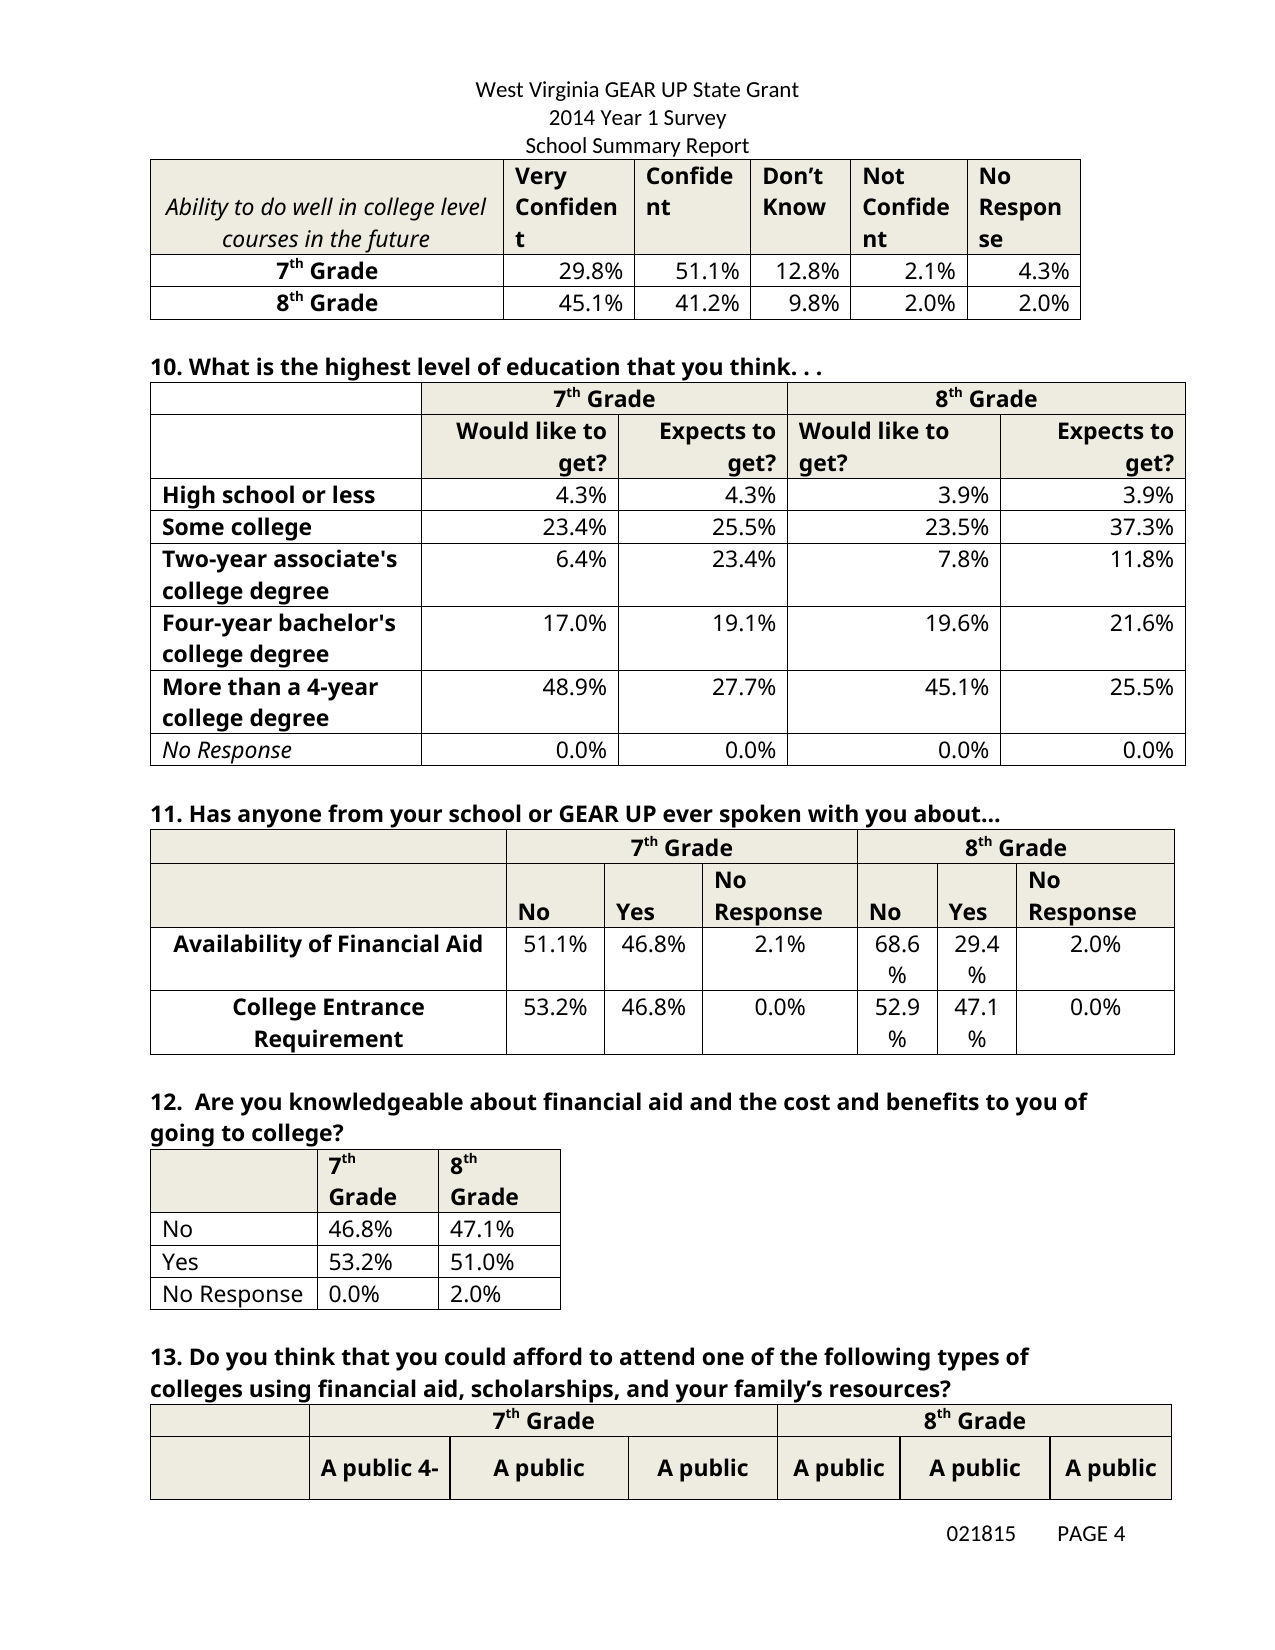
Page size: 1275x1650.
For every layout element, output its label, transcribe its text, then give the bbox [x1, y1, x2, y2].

table_cell College Entrance Requirement [151, 991, 506, 1054]
table_header 7th Grade [507, 830, 857, 863]
table_cell 19.1% [619, 607, 787, 669]
table_cell Some college [151, 511, 421, 542]
table_cell 0.0% [619, 734, 787, 765]
table_cell [151, 864, 506, 927]
table_cell No [858, 864, 937, 927]
table_cell 45.1% [504, 287, 634, 318]
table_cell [629, 1437, 777, 1499]
table_cell 2.0% [968, 287, 1080, 318]
table_cell Expects to get? [619, 415, 787, 478]
table_header [151, 1150, 317, 1212]
table_cell No Response [1017, 864, 1174, 927]
table_cell No [151, 1213, 317, 1244]
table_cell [1051, 1437, 1171, 1499]
table_cell 27.7% [619, 671, 787, 733]
table_cell 2.0% [851, 287, 967, 318]
table_cell 2.1% [851, 255, 967, 286]
table_header Ability to do well in college level courses in the future [151, 160, 503, 254]
table_cell 29.4% [938, 928, 1016, 990]
table_cell 4.3% [619, 479, 787, 510]
table_cell 23.4% [422, 511, 618, 542]
table_cell 9.8% [751, 287, 850, 318]
table_cell 47.1% [938, 991, 1016, 1054]
table_cell 4.3% [968, 255, 1080, 286]
table_cell 51.1% [507, 928, 604, 990]
table_cell 48.9% [422, 671, 618, 733]
table_cell 17.0% [422, 607, 618, 669]
table_cell 23.4% [619, 544, 787, 606]
table_cell 21.6% [1001, 607, 1185, 669]
table_header 8th Grade [788, 383, 1185, 414]
table_cell 23.5% [788, 511, 1000, 542]
table_cell 7th Grade [151, 255, 503, 286]
table_cell 45.1% [788, 671, 1000, 733]
table_cell 19.6% [788, 607, 1000, 669]
table_header [151, 383, 421, 414]
table_cell 2.0% [1017, 928, 1174, 990]
table_cell 8th Grade [151, 287, 503, 318]
table_cell Expects to get? [1001, 415, 1185, 478]
table_cell [151, 415, 421, 478]
table_cell Yes [151, 1246, 317, 1277]
table_cell 53.2% [507, 991, 604, 1054]
table_header No Response [968, 160, 1080, 254]
table_header 7th Grade [310, 1405, 777, 1436]
table_cell 46.8% [605, 928, 702, 990]
table_header [151, 1405, 309, 1436]
table_cell 2.0% [439, 1278, 560, 1309]
text 13. Do you think that you could afford to attend one of the following types of colleges using financial aid, scholarships, and your family’s resources? [150, 1341, 1125, 1404]
table_cell Four-year bachelor's college degree [151, 607, 421, 669]
table_cell 47.1% [439, 1213, 560, 1244]
table_cell No [507, 864, 604, 927]
table_header [151, 830, 506, 863]
table_header Confident [635, 160, 750, 254]
table_cell 25.5% [1001, 671, 1185, 733]
table_cell 46.8% [318, 1213, 438, 1244]
table_cell Would like to get? [422, 415, 618, 478]
table_cell Availability of Financial Aid [151, 928, 506, 990]
table_cell 0.0% [703, 991, 857, 1054]
table_cell 51.1% [635, 255, 750, 286]
table_header Not Confident [851, 160, 967, 254]
table_cell 0.0% [1017, 991, 1174, 1054]
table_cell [310, 1437, 449, 1499]
table_cell 46.8% [605, 991, 702, 1054]
table_cell Two-year associate's college degree [151, 544, 421, 606]
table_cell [901, 1437, 1049, 1499]
table_header 8th Grade [858, 830, 1174, 863]
table_cell 11.8% [1001, 544, 1185, 606]
table_cell 0.0% [788, 734, 1000, 765]
table_cell No Response [703, 864, 857, 927]
table_cell 3.9% [788, 479, 1000, 510]
table_cell [151, 1437, 309, 1499]
table_cell 6.4% [422, 544, 618, 606]
table_header 7th Grade [318, 1150, 438, 1212]
table_cell 4.3% [422, 479, 618, 510]
table_header 8th Grade [439, 1150, 560, 1212]
table_cell 41.2% [635, 287, 750, 318]
table_cell 0.0% [422, 734, 618, 765]
table_cell 51.0% [439, 1246, 560, 1277]
table_cell 3.9% [1001, 479, 1185, 510]
table_cell Yes [605, 864, 702, 927]
table_header Very Confident [504, 160, 634, 254]
table_header 8th Grade [778, 1405, 1171, 1436]
table_cell 68.6% [858, 928, 937, 990]
table_cell 53.2% [318, 1246, 438, 1277]
table_cell 0.0% [1001, 734, 1185, 765]
text 11. Has anyone from your school or GEAR UP ever spoken with you about… [150, 798, 1125, 829]
table_cell 7.8% [788, 544, 1000, 606]
table_cell Yes [938, 864, 1016, 927]
table_cell 52.9% [858, 991, 937, 1054]
table_cell 2.1% [703, 928, 857, 990]
table_cell 29.8% [504, 255, 634, 286]
table_cell No Response [151, 1278, 317, 1309]
table_cell More than a 4-year college degree [151, 671, 421, 733]
table_cell 0.0% [318, 1278, 438, 1309]
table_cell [778, 1437, 899, 1499]
table_header Don’t Know [751, 160, 850, 254]
table_header 7th Grade [422, 383, 787, 414]
table_cell Would like to get? [788, 415, 1000, 478]
table_cell No Response [151, 734, 421, 765]
table_cell 12.8% [751, 255, 850, 286]
table_cell 25.5% [619, 511, 787, 542]
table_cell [451, 1437, 628, 1499]
table_cell High school or less [151, 479, 421, 510]
table_cell 37.3% [1001, 511, 1185, 542]
text 10. What is the highest level of education that you think. . . [150, 351, 1125, 382]
text 12. Are you knowledgeable about financial aid and the cost and benefits to you of going to college? [150, 1086, 1125, 1149]
